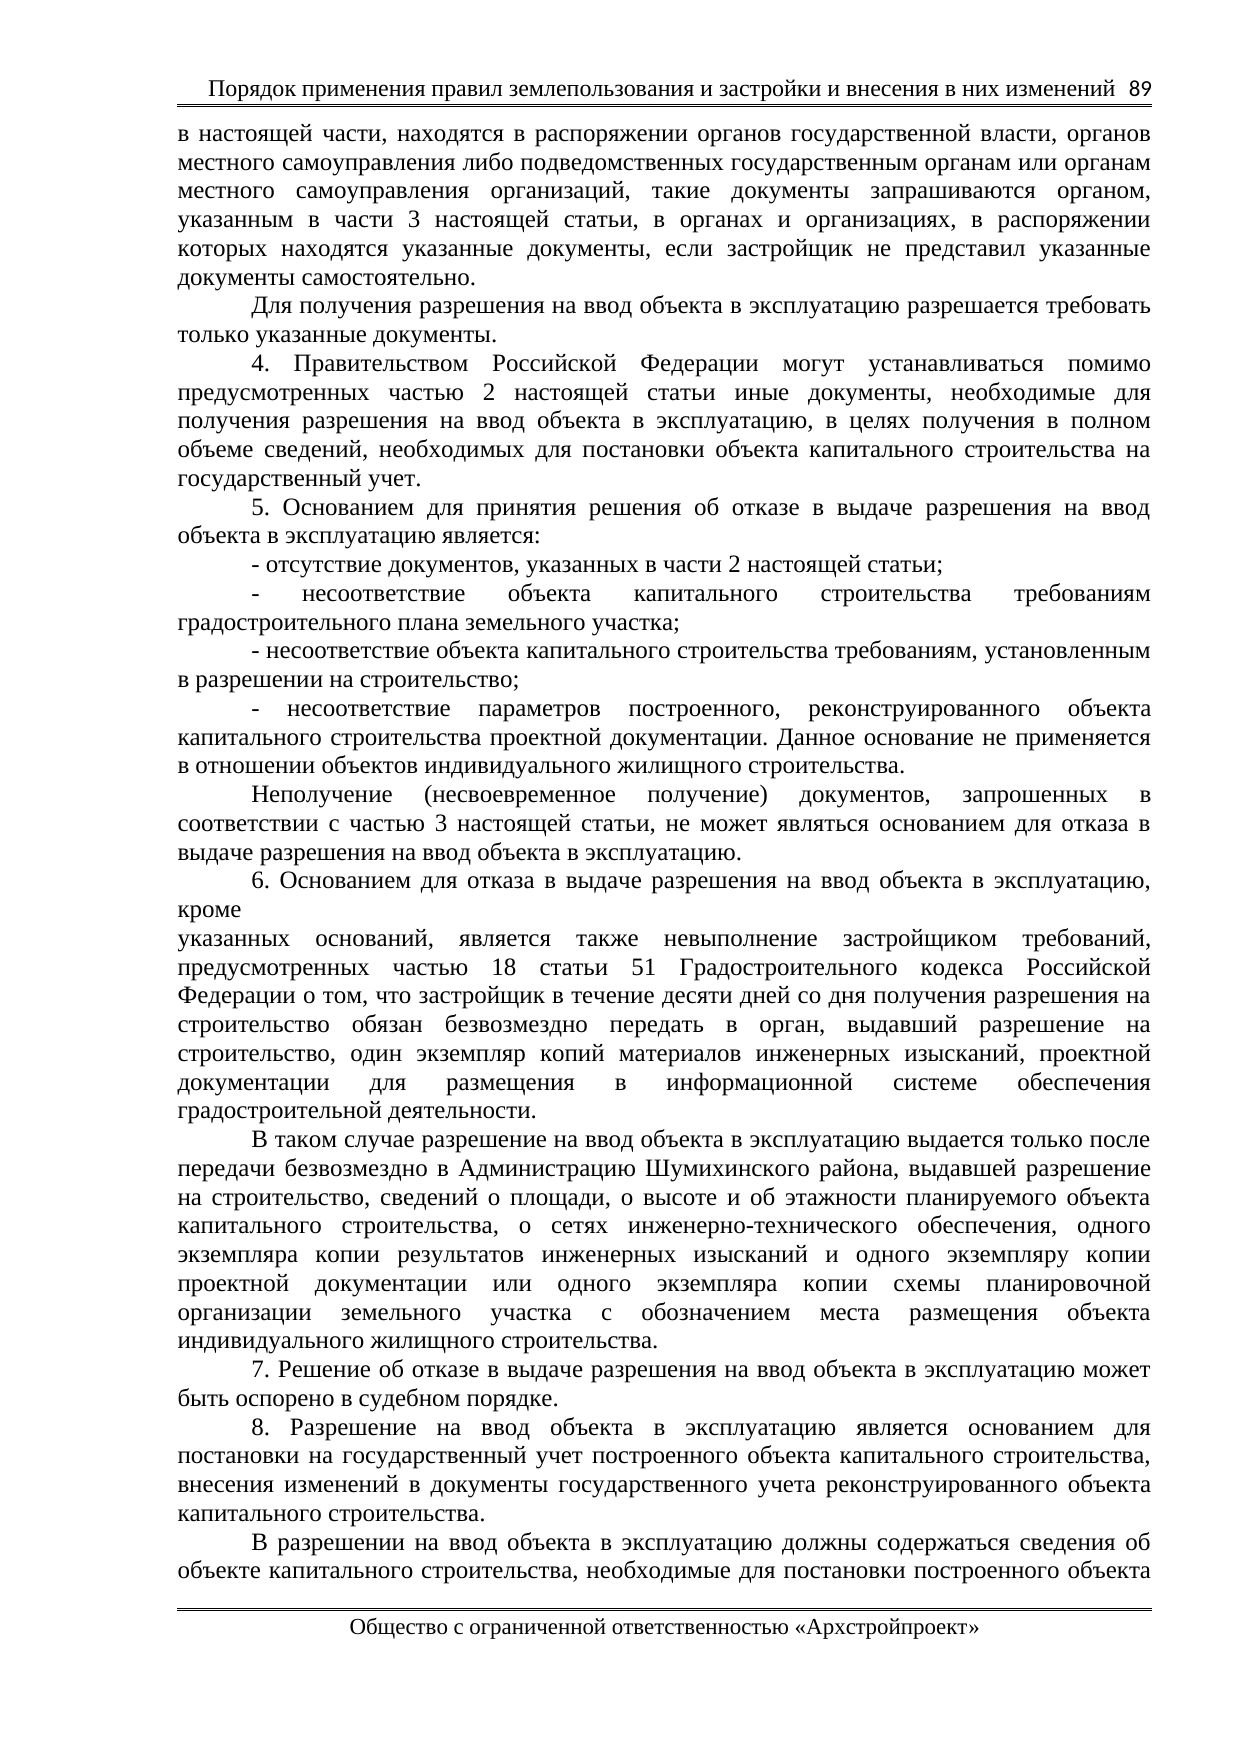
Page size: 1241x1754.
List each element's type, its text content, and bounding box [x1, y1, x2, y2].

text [177, 1527, 1152, 1584]
text указанных оснований, является также невыполнение застройщиком требований, предусмотренных частью 18 статьи 51 Градостроительного кодекса Российской Федерации о том, что застройщик в течение десяти дней со дня получения разрешения на строительство обязан безвозмездно передать в орган, выдавший разрешение на строительство, один экземпляр копий материалов инженерных изысканий, проектной документации для размещения в информационной системе обеспечения градостроительной деятельности. [177, 923, 1152, 1124]
text - несоответствие объекта капитального строительства требованиям, установленным в разрешении на строительство; [177, 636, 1152, 693]
text 6. Основанием для отказа в выдаче разрешения на ввод объекта в эксплуатацию, кроме [177, 866, 1152, 923]
text 7. Решение об отказе в выдаче разрешения на ввод объекта в эксплуатацию может быть оспорено в судебном порядке. [177, 1354, 1152, 1412]
text 5. Основанием для принятия решения об отказе в выдаче разрешения на ввод объекта в эксплуатацию является: [177, 492, 1152, 549]
text В таком случае разрешение на ввод объекта в эксплуатацию выдается только после передачи безвозмездно в Администрацию Шумихинского района, выдавшей разрешение на строительство, сведений о площади, о высоте и об этажности планируемого объекта капитального строительства, о сетях инженерно-технического обеспечения, одного экземпляра копии результатов инженерных изысканий и одного экземпляру копии проектной документации или одного экземпляра копии схемы планировочной организации земельного участка с обозначением места размещения объекта индивидуального жилищного строительства. [177, 1124, 1152, 1354]
text Неполучение (несвоевременное получение) документов, запрошенных в соответствии с частью 3 настоящей статьи, не может являться основанием для отказа в выдаче разрешения на ввод объекта в эксплуатацию. [177, 779, 1152, 866]
text Для получения разрешения на ввод объекта в эксплуатацию разрешается требовать только указанные документы. [177, 291, 1152, 348]
text 4. Правительством Российской Федерации могут устанавливаться помимо предусмотренных частью 2 настоящей статьи иные документы, необходимые для получения разрешения на ввод объекта в эксплуатацию, в целях получения в полном объеме сведений, необходимых для постановки объекта капитального строительства на государственный учет. [177, 348, 1152, 492]
text - несоответствие объекта капитального строительства требованиям градостроительного плана земельного участка; [177, 578, 1152, 636]
text 8. Разрешение на ввод объекта в эксплуатацию является основанием для постановки на государственный учет построенного объекта капитального строительства, внесения изменений в документы государственного учета реконструированного объекта капитального строительства. [177, 1412, 1152, 1527]
text - несоответствие параметров построенного, реконструированного объекта капитального строительства проектной документации. Данное основание не применяется в отношении объектов индивидуального жилищного строительства. [177, 693, 1152, 779]
text - отсутствие документов, указанных в части 2 настоящей статьи; [177, 549, 1152, 578]
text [177, 118, 1152, 291]
